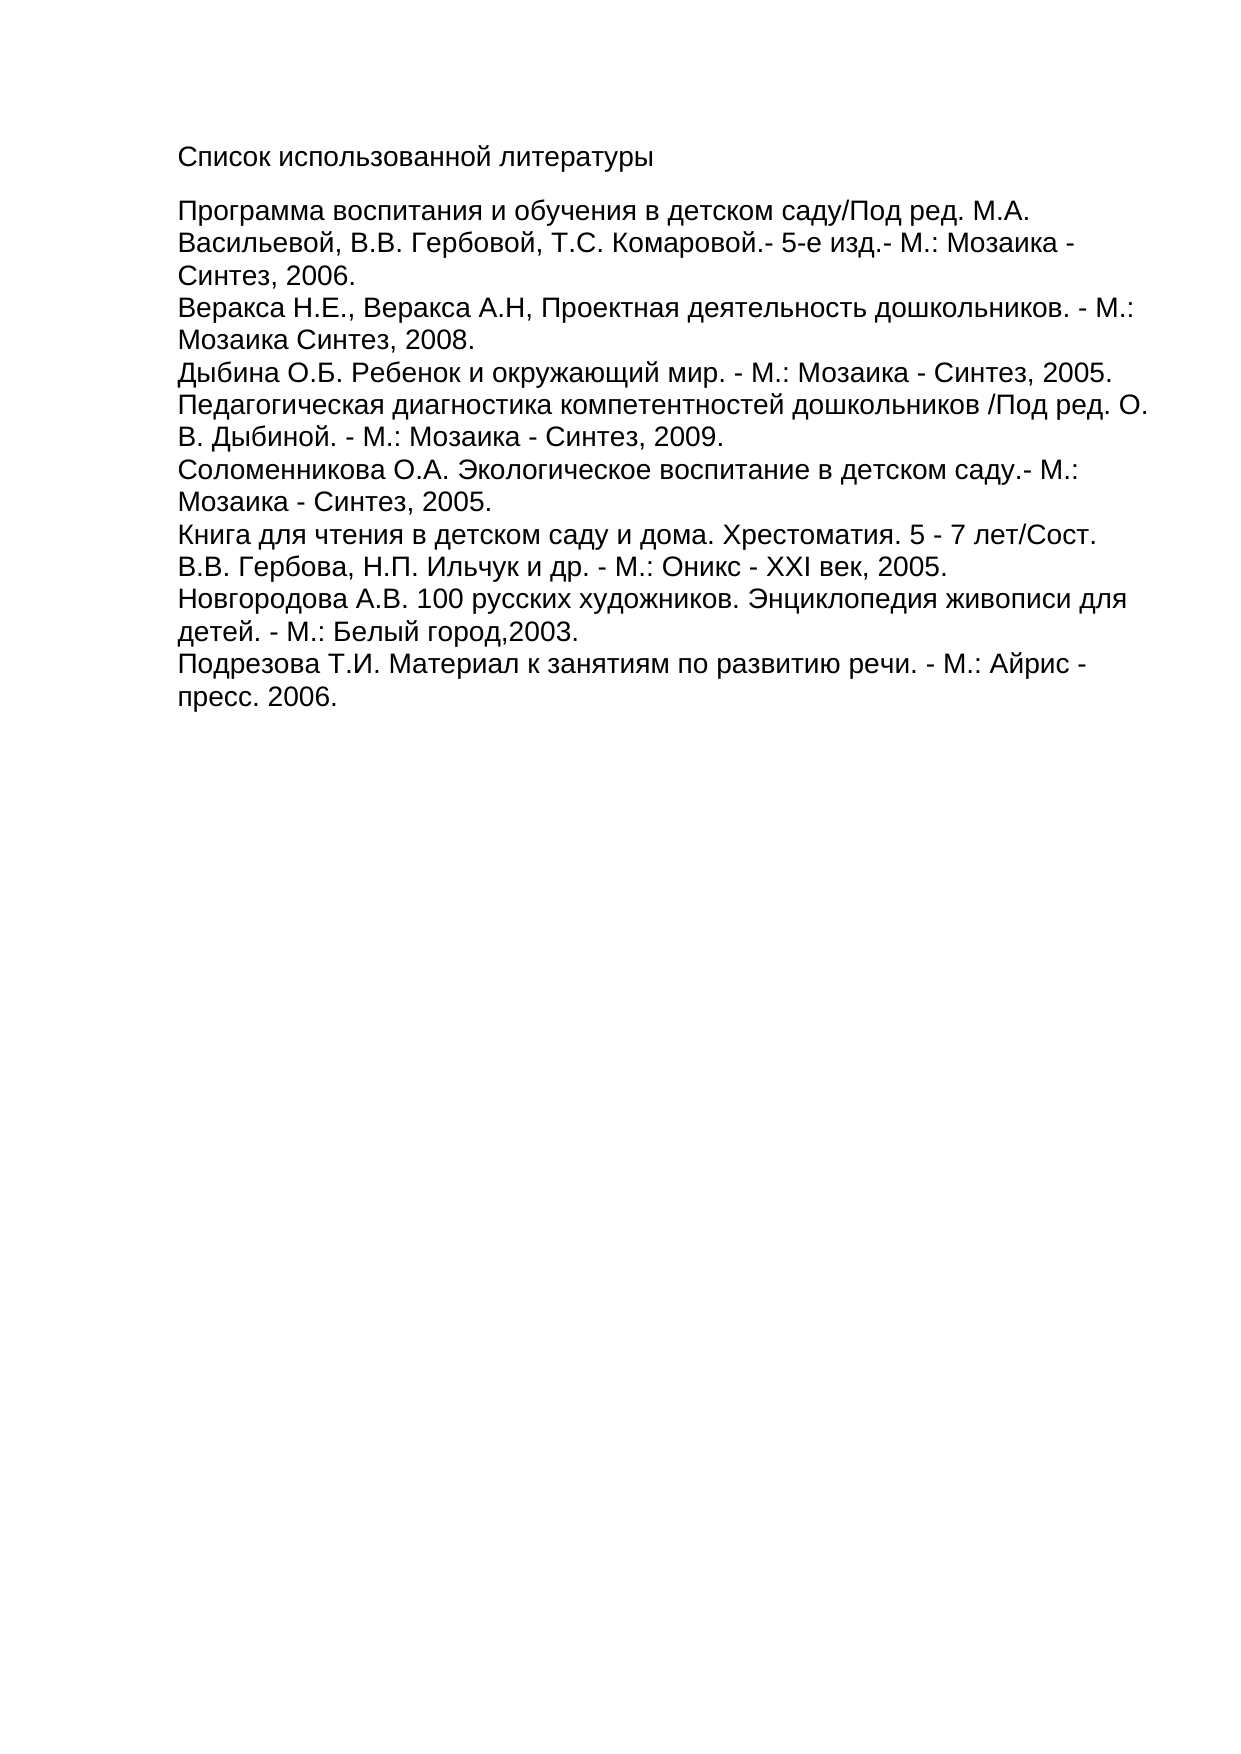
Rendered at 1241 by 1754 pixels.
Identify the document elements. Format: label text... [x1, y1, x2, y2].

text Дыбина О.Б. Ребенок и окружающий мир. - М.: Мозаика - Синтез, 2005. [177, 356, 1152, 388]
text Список использованной литературы [177, 140, 1152, 172]
text Новгородова А.В. 100 русских художников. Энциклопедия живописи для детей. - М.: Белый город,2003. [177, 582, 1152, 647]
text Веракса Н.Е., Веракса А.Н, Проектная деятельность дошкольников. - М.: Мозаика Синтез, 2008. [177, 291, 1152, 356]
text Программа воспитания и обучения в детском саду/Под ред. М.А. Васильевой, В.В. Гербовой, Т.С. Комаровой.- 5-е изд.- М.: Мозаика - Синтез, 2006. [177, 194, 1152, 291]
text Подрезова Т.И. Материал к занятиям по развитию речи. - М.: Айрис - пресс. 2006. [177, 647, 1152, 712]
text Педагогическая диагностика компетентностей дошкольников /Под ред. О. В. Дыбиной. - М.: Мозаика - Синтез, 2009. [177, 388, 1152, 453]
text Соломенникова О.А. Экологическое воспитание в детском саду.- М.: Мозаика - Синтез, 2005. [177, 453, 1152, 518]
text Книга для чтения в детском саду и дома. Хрестоматия. 5 - 7 лет/Сост. В.В. Гербова, Н.П. Ильчук и др. - М.: Оникс - XXI век, 2005. [177, 518, 1152, 582]
